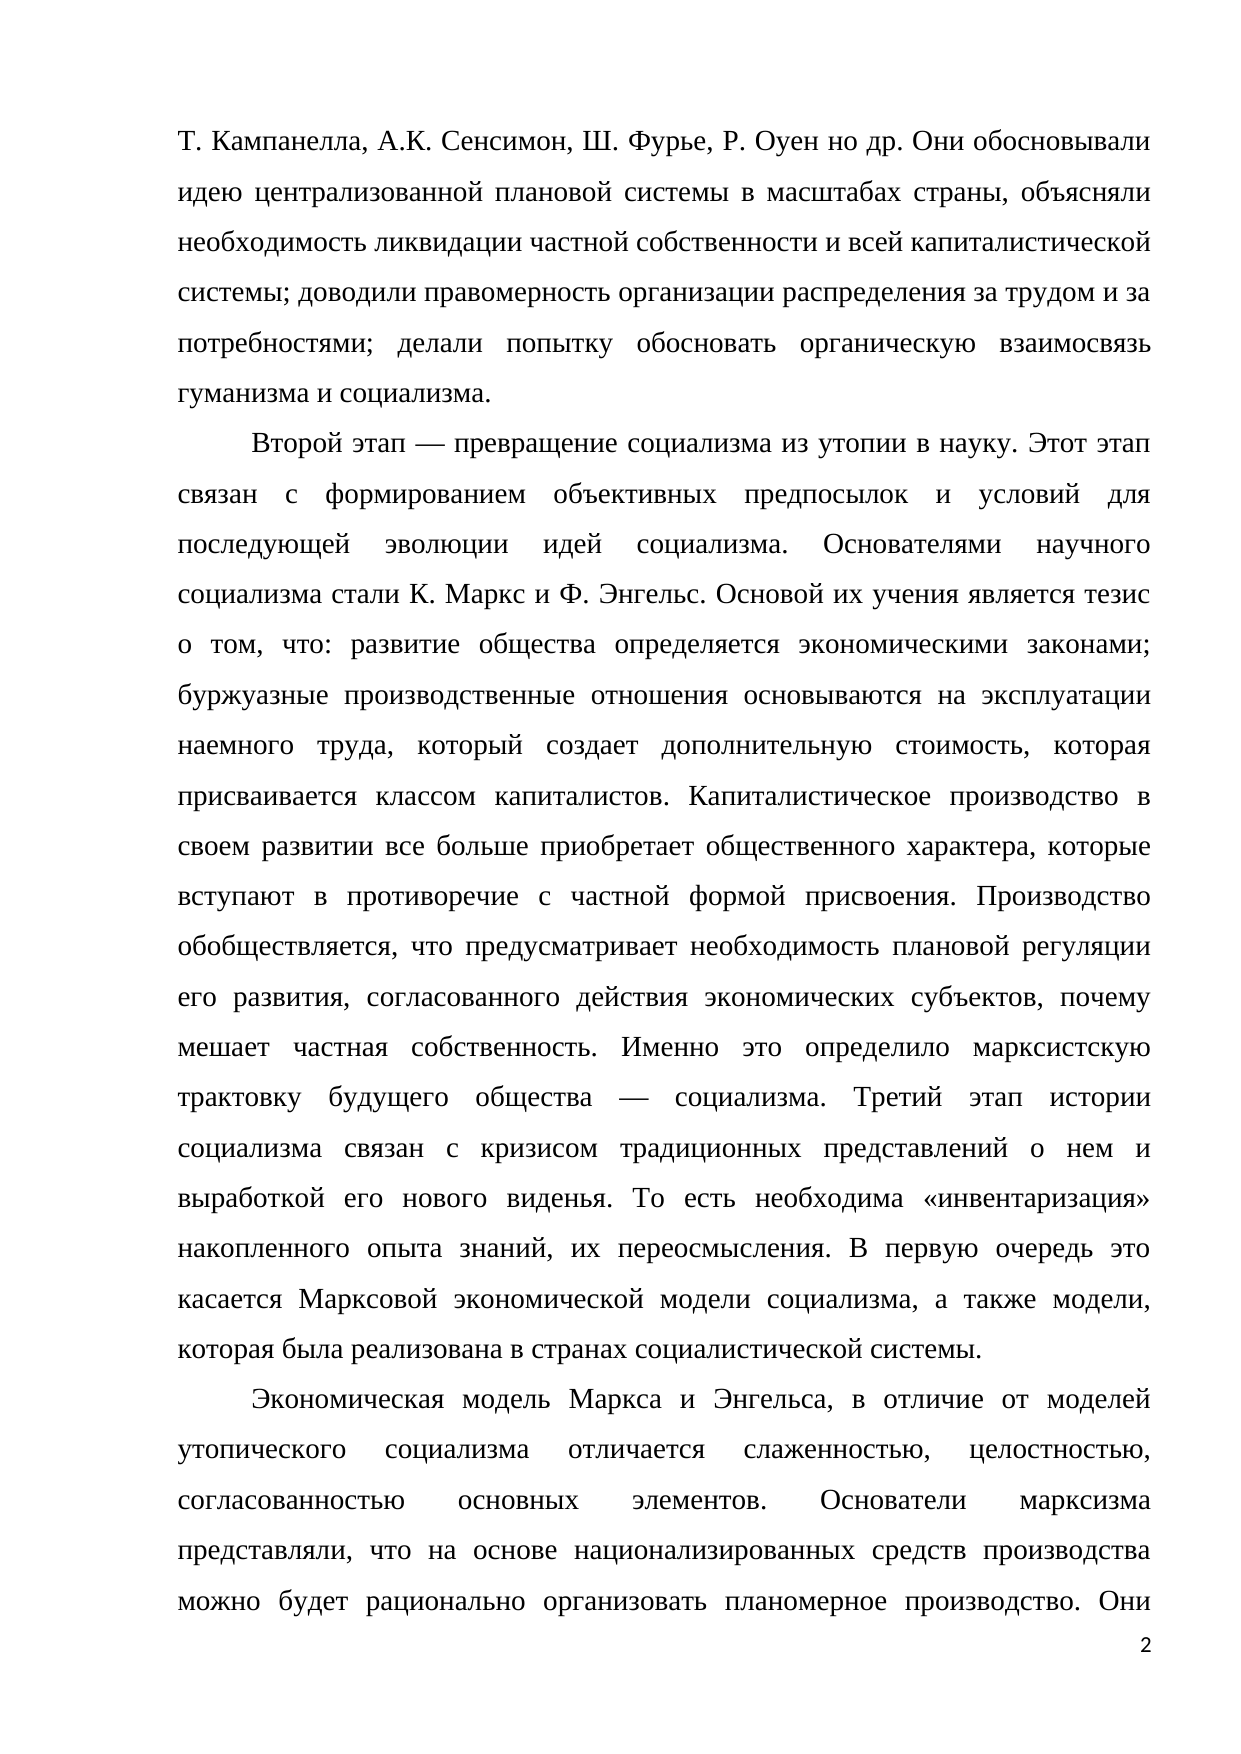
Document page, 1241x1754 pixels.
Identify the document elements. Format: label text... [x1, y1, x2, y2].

text Второй этап — превращение социализма из утопии в науку. Этот этап связан с формированием объективных предпосылок и условий для последующей эволюции идей социализма. Основателями научного социализма стали К. Маркс и Ф. Энгельс. Основой их учения является тезис о том, что: развитие общества определяется экономическими законами; буржуазные производственные отношения основываются на эксплуатации наемного труда, который создает дополнительную стоимость, которая присваивается классом капиталистов. Капиталистическое производство в своем развитии все больше приобретает общественного характера, которые вступают в противоречие с частной формой присвоения. Производство обобществляется, что предусматривает необходимость плановой регуляции его развития, согласованного действия экономических субъектов, почему мешает частная собственность. Именно это определило марксистскую трактовку будущего общества — социализма. Третий этап истории социализма связан с кризисом традиционных представлений о нем и выработкой его нового виденья. То есть необходима «инвентаризация» накопленного опыта знаний, их переосмысления. В первую очередь это касается Марксовой экономической модели социализма, а также модели, которая была реализована в странах социалистической системы. [177, 425, 1152, 1364]
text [177, 123, 1152, 409]
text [177, 1381, 1152, 1616]
